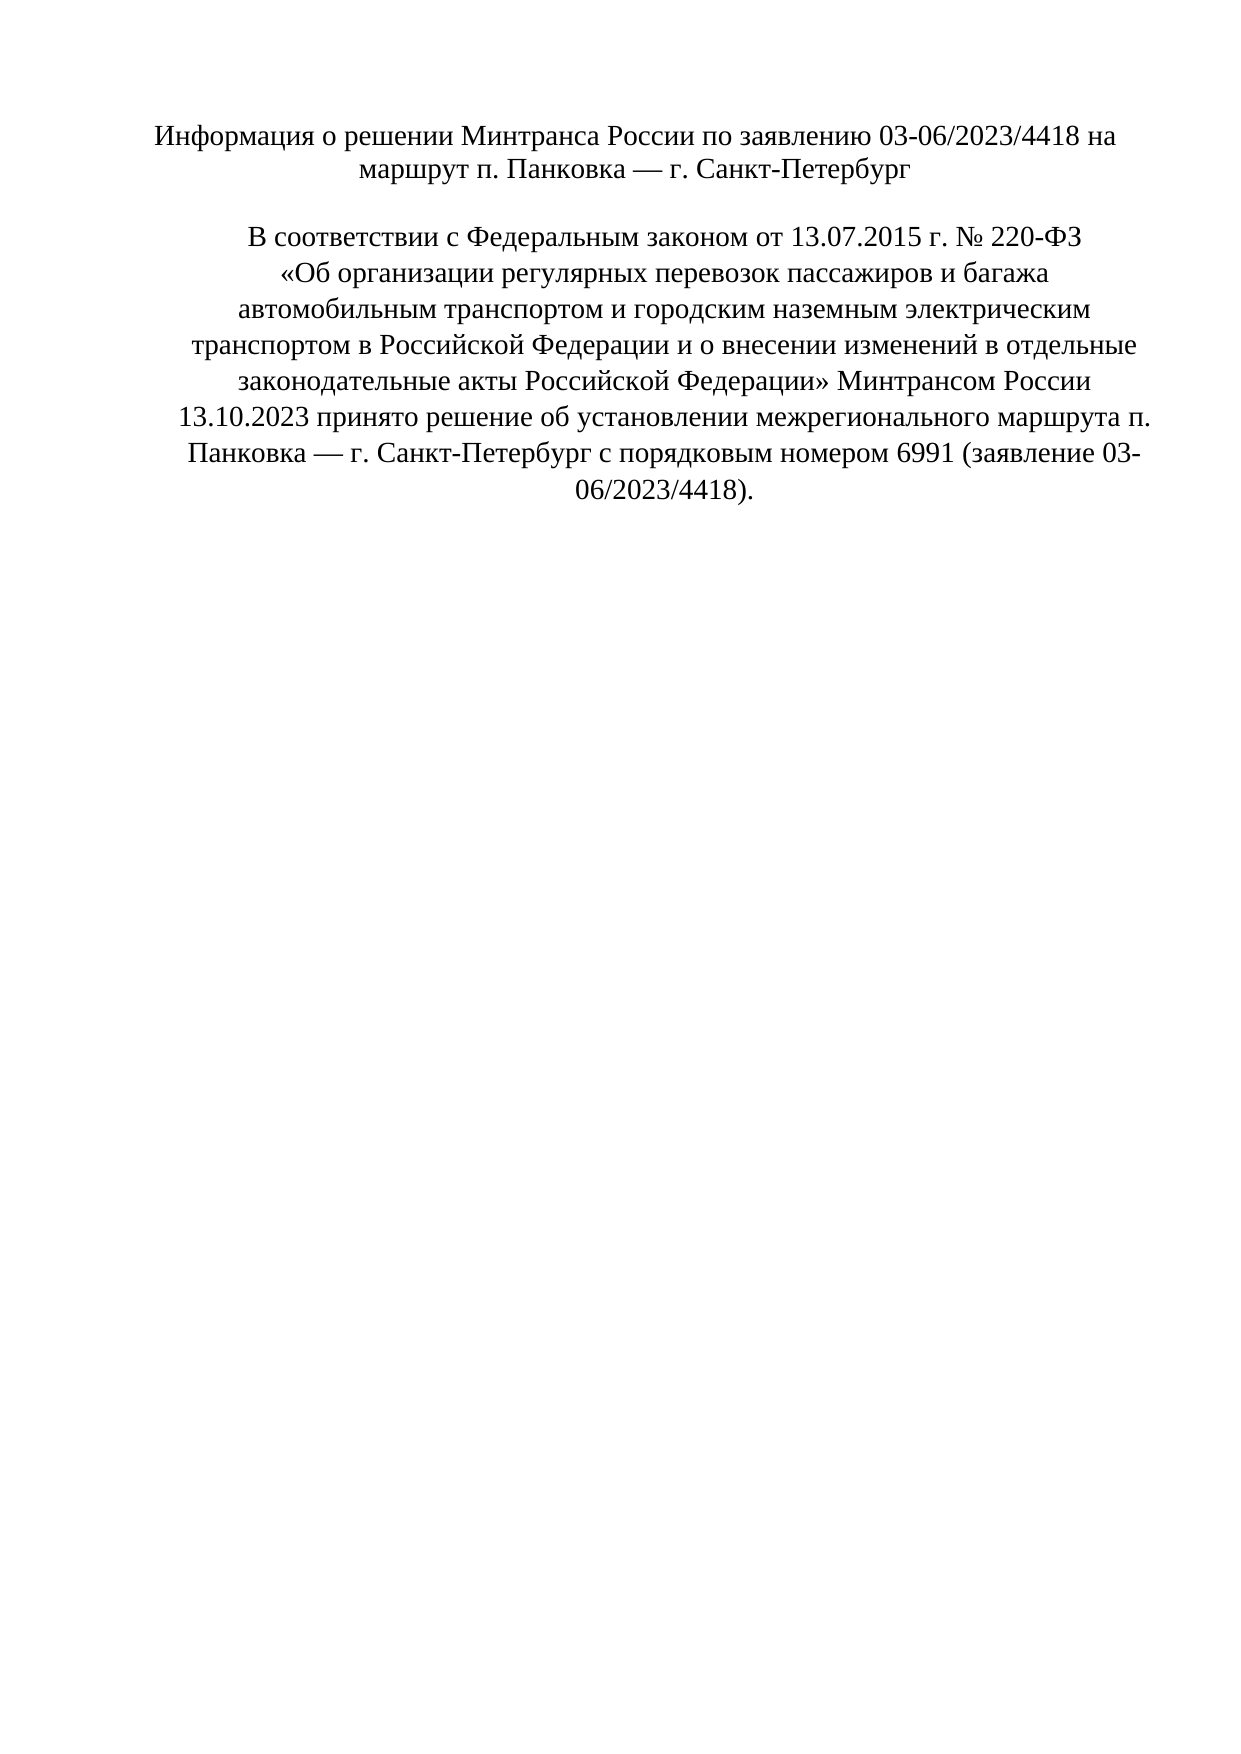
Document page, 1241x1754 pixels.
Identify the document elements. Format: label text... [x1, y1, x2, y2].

text В соответствии с Федеральным законом от 13.07.2015 г. № 220-ФЗ «Об организации регулярных перевозок пассажиров и багажа автомобильным транспортом и городским наземным электрическим транспортом в Российской Федерации и о внесении изменений в отдельные законодательные акты Российской Федерации» Минтрансом России 13.10.2023 принято решение об установлении межрегионального маршрута п. Панковка — г. Санкт-Петербург с порядковым номером 6991 (заявление 03-06/2023/4418). [177, 219, 1152, 505]
text Информация о решении Минтранса России по заявлению 03-06/2023/4418 на маршрут п. Панковка — г. Санкт-Петербург [118, 118, 1152, 185]
